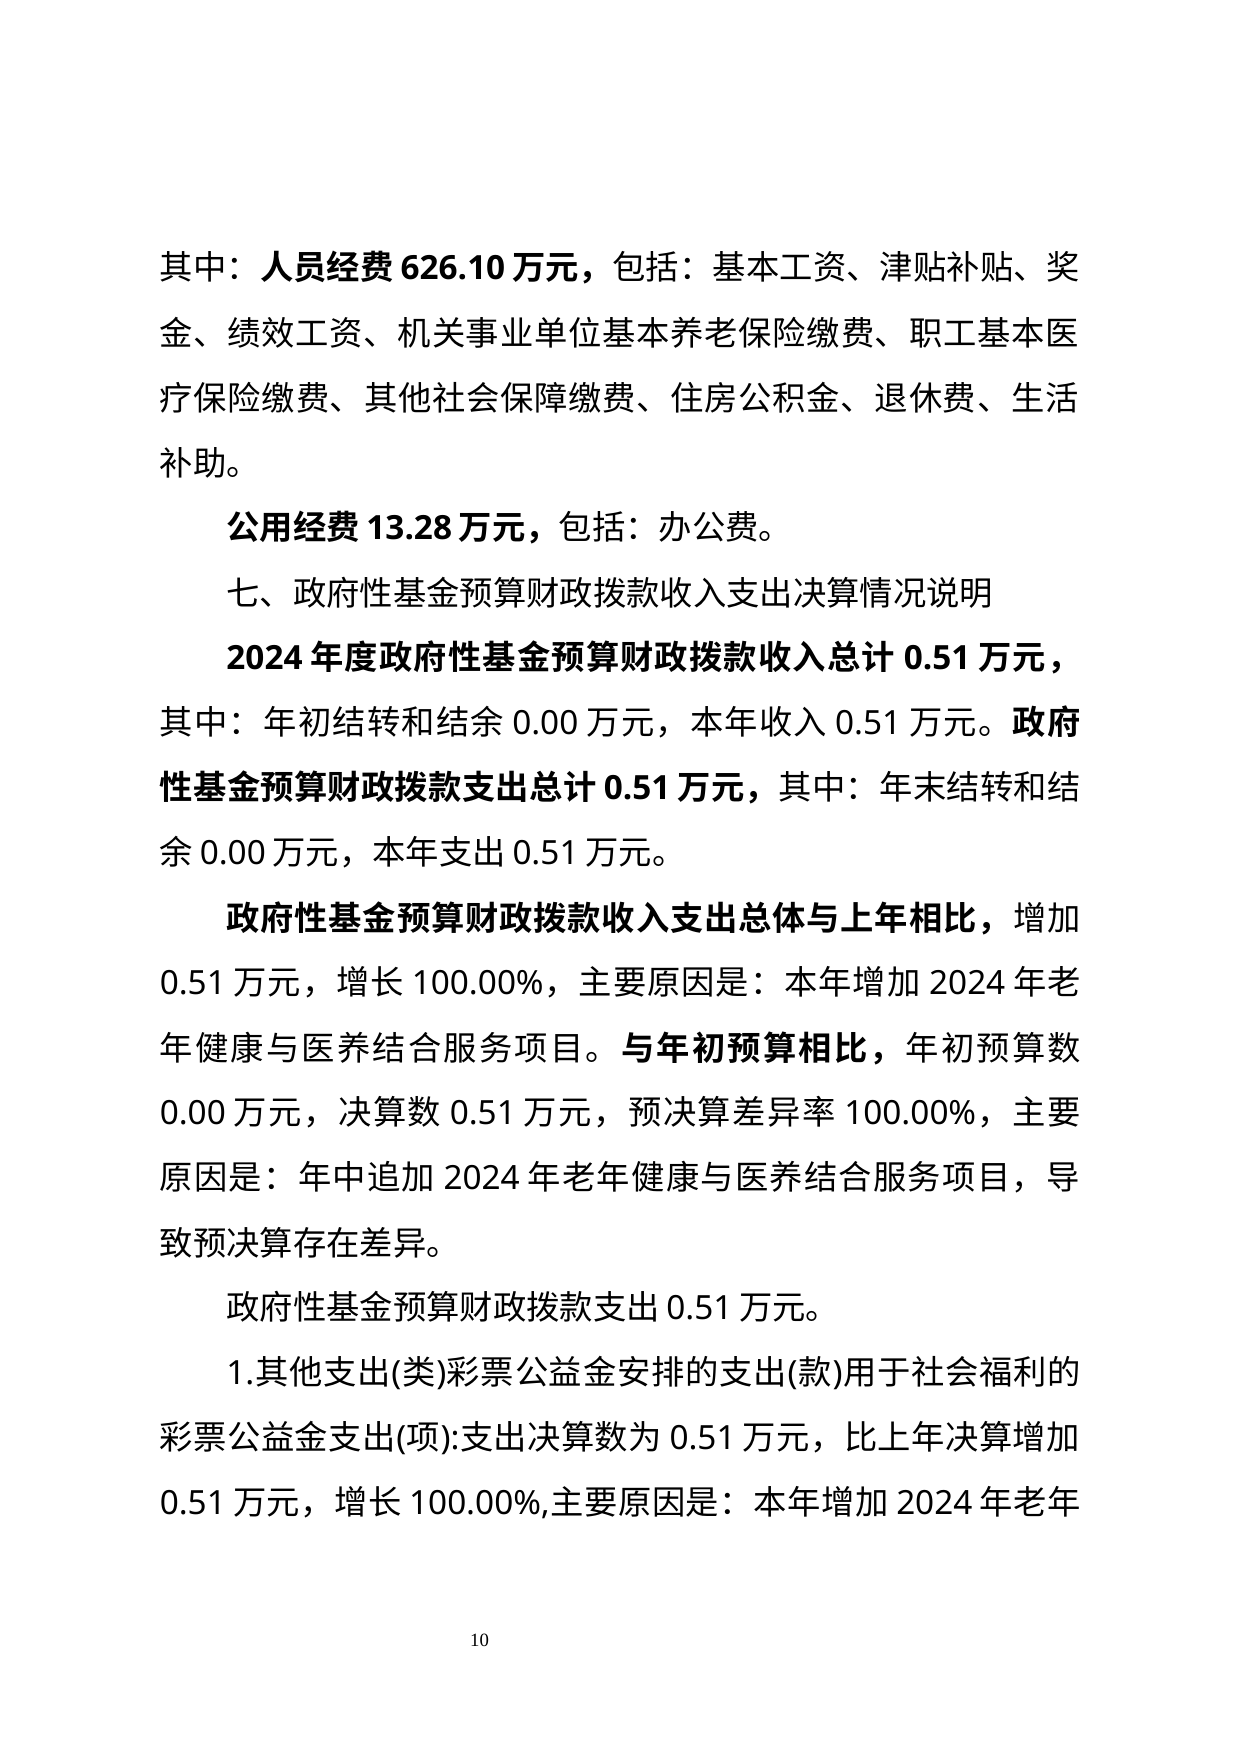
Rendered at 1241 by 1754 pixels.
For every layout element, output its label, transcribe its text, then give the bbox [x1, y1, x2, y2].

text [159, 233, 1081, 493]
text 政府性基金预算财政拨款收入支出总体与上年相比，增加0.51万元，增长100.00%，主要原因是：本年增加2024年老年健康与医养结合服务项目。与年初预算相比，年初预算数0.00万元，决算数0.51万元，预决算差异率100.00%，主要原因是：年中追加2024年老年健康与医养结合服务项目，导致预决算存在差异。 [159, 883, 1081, 1273]
text 公用经费13.28万元，包括：办公费。 [159, 493, 1081, 558]
text 政府性基金预算财政拨款支出0.51万元。 [159, 1273, 1081, 1338]
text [159, 1338, 1081, 1533]
text 2024年度政府性基金预算财政拨款收入总计0.51万元，其中：年初结转和结余0.00万元，本年收入0.51万元。政府性基金预算财政拨款支出总计0.51万元，其中：年末结转和结余0.00万元，本年支出0.51万元。 [159, 623, 1081, 883]
text 七、政府性基金预算财政拨款收入支出决算情况说明 [159, 558, 1081, 623]
